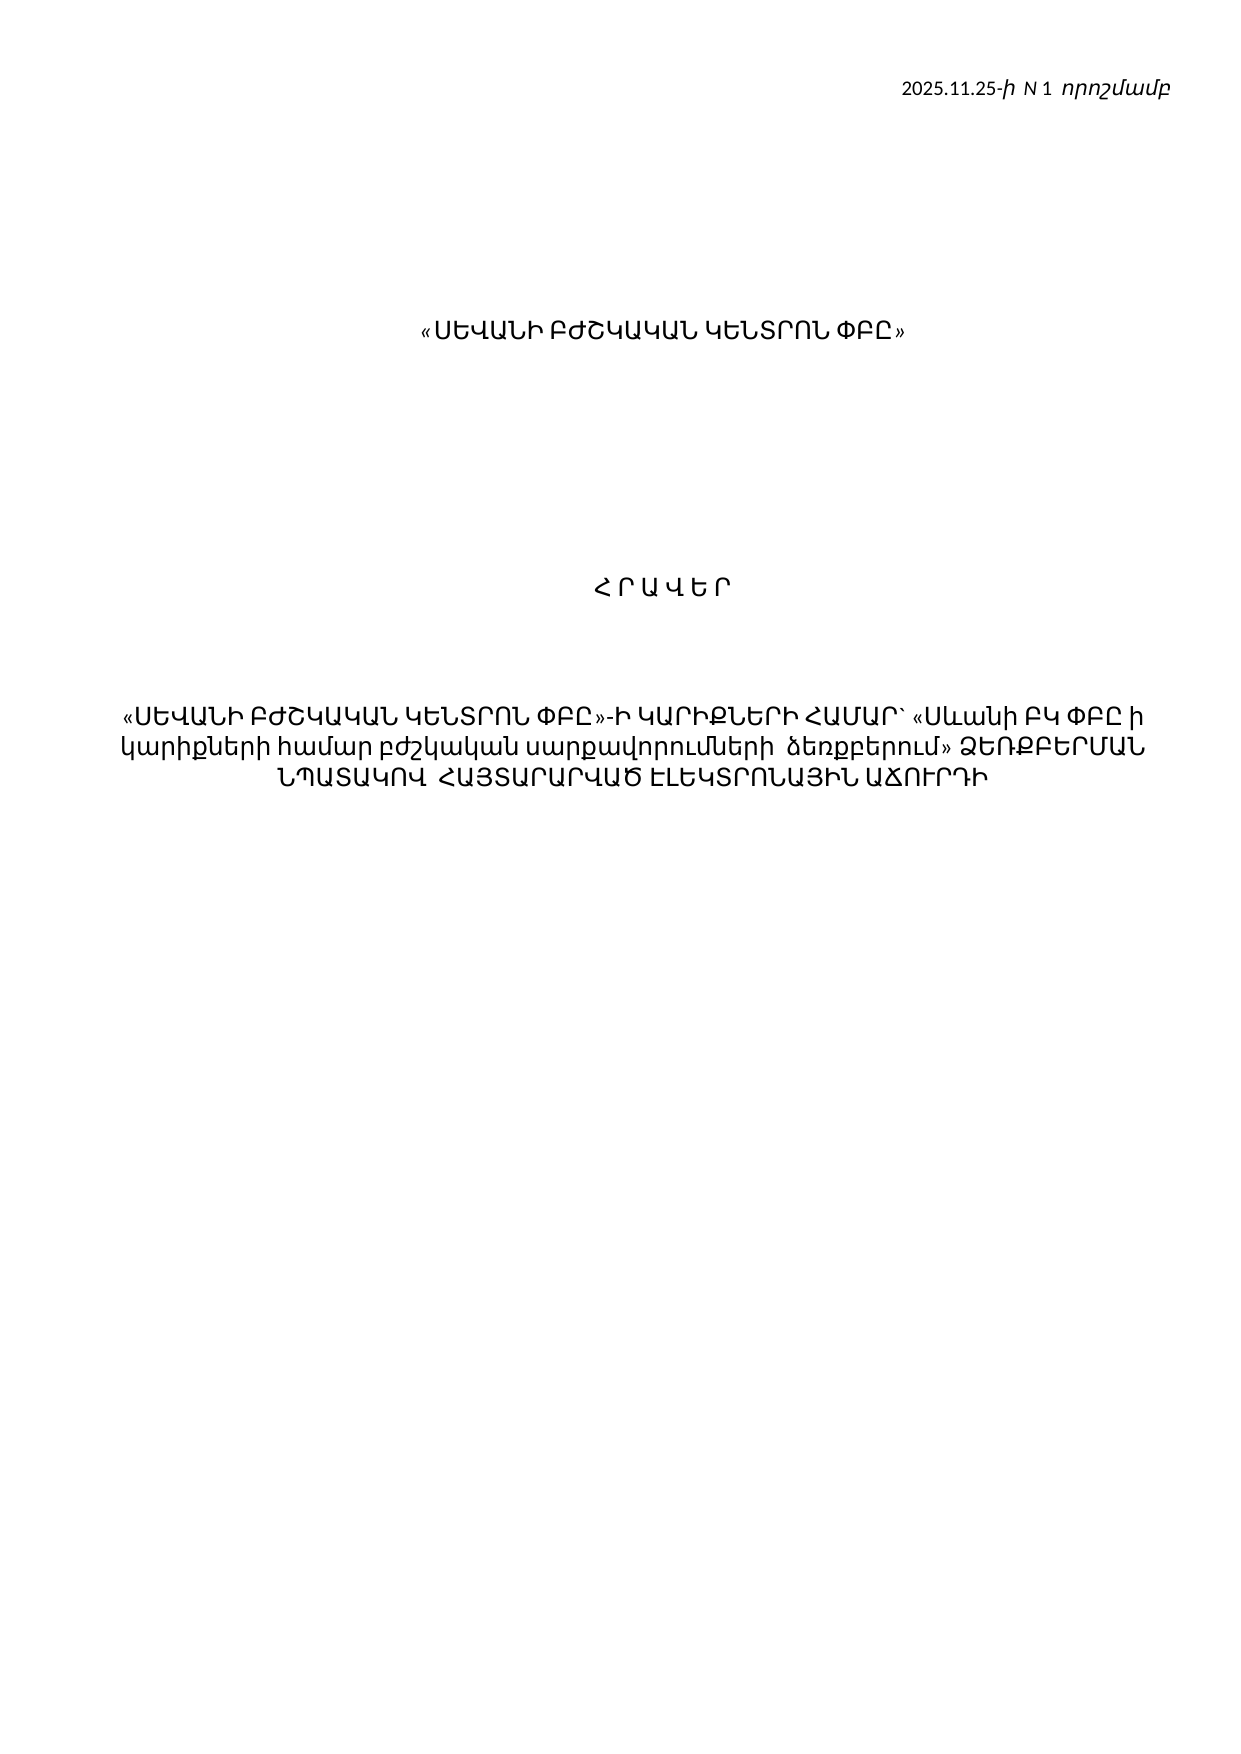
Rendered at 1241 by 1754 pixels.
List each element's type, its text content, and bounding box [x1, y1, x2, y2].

text « ՍԵՎԱՆԻ ԲԺՇԿԱԿԱՆ ԿԵՆՏՐՈՆ ՓԲԸ» [94, 316, 1172, 346]
text Հ Ր Ա Վ Ե Ր [94, 572, 1172, 602]
text 2025.11.25 -ի N 1 որոշմամբ [94, 75, 1171, 100]
text «ՍԵՎԱՆԻ ԲԺՇԿԱԿԱՆ ԿԵՆՏՐՈՆ ՓԲԸ»-Ի ԿԱՐԻՔՆԵՐԻ ՀԱՄԱՐ` «Սևանի ԲԿ ՓԲԸ ի կարիքների համար բժշկական սարքավորումների ձեռքբերում» ՁԵՌՔԲԵՐՄԱՆ ՆՊԱՏԱԿՈՎ ՀԱՅՏԱՐԱՐՎԱԾ ԷԼԵԿՏՐՈՆԱՅԻՆ ԱՃՈՒՐԴԻ [94, 701, 1172, 792]
